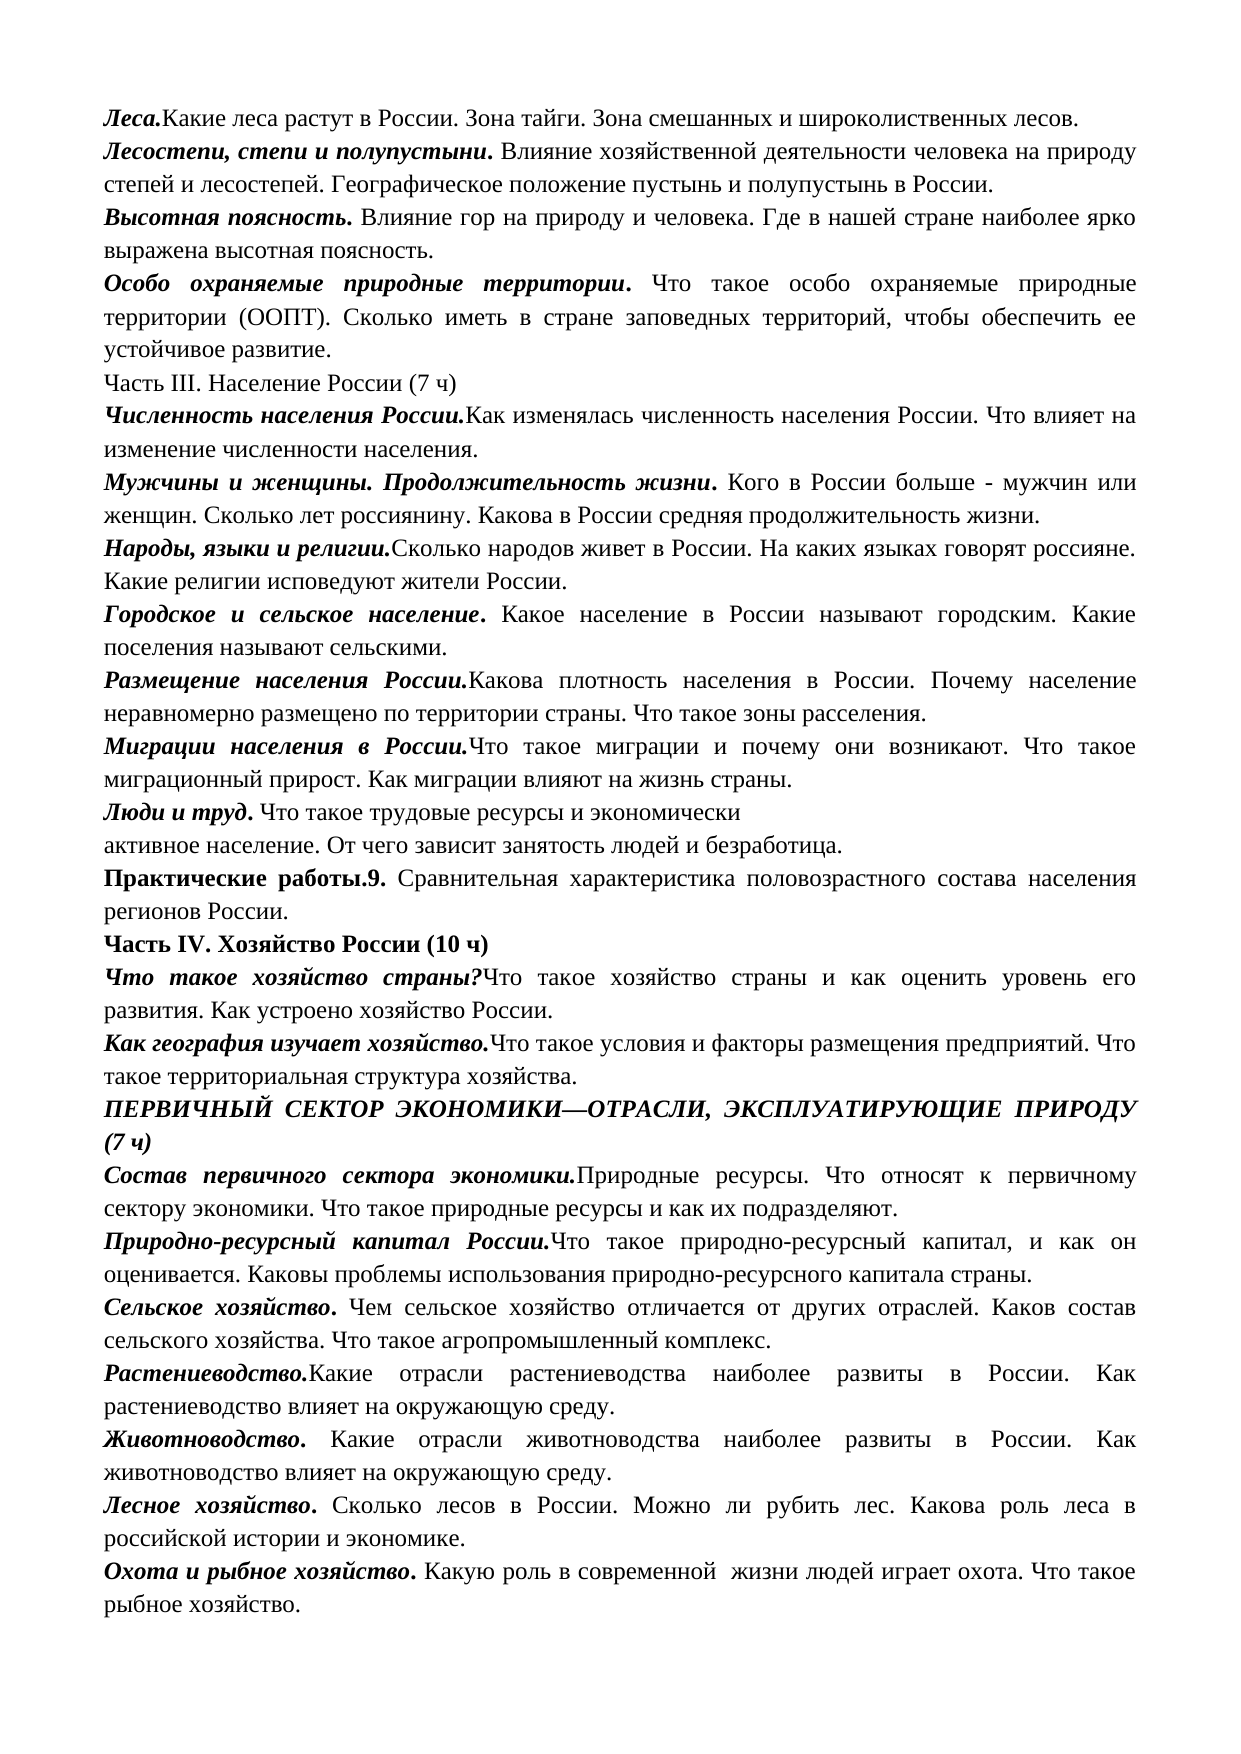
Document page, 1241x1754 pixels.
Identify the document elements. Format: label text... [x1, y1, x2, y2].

text Растениеводство.Какие отрасли растениеводства наиболее развиты в России. Как растениеводство влияет на окружающую среду. [103, 1358, 1137, 1420]
text Охота и рыбное хозяйство. Какую роль в современной жизни людей играет охота. Что такое рыбное хозяйство. [103, 1556, 1137, 1618]
text Практические работы.9. Сравнительная характеристика половозрастного состава населения регионов России. [103, 863, 1137, 925]
text Что такое хозяйство страны?Что такое хозяйство страны и как оценить уровень его развития. Как устроено хозяйство России. [103, 962, 1137, 1024]
text активное население. От чего зависит занятость людей и безработица. [103, 830, 1137, 859]
text Часть IV. Хозяйство России (10 ч) [103, 929, 1137, 958]
text Народы, языки и религии.Сколько народов живет в России. На каких языках говорят россияне. Какие религии исповедуют жители России. [103, 533, 1137, 594]
text Высотная поясность. Влияние гор на природу и человека. Где в нашей стране наиболее ярко выражена высотная поясность. [103, 202, 1137, 264]
text Состав первичного сектора экономики.Природные ресурсы. Что относят к первичному сектору экономики. Что такое природные ресурсы и как их подразделяют. [103, 1160, 1137, 1222]
text Численность населения России.Как изменялась численность населения России. Что влияет на изменение численности населения. [103, 401, 1137, 462]
text Сельское хозяйство. Чем сельское хозяйство отличается от других отраслей. Каков состав сельского хозяйства. Что такое агропромышленный комплекс. [103, 1292, 1137, 1354]
text ПЕРВИЧНЫЙ СЕКТОР ЭКОНОМИКИ—ОТРАСЛИ, ЭКСПЛУАТИРУЮЩИЕ ПРИРОДУ (7 ч) [103, 1094, 1137, 1156]
text Как география изучает хозяйство.Что такое условия и факторы размещения предприятий. Что такое территориальная структура хозяйства. [103, 1028, 1137, 1090]
text Люди и труд. Что такое трудовые ресурсы и экономически [103, 797, 1137, 826]
text Размещение населения России.Какова плотность населения в России. Почему население неравномерно размещено по территории страны. Что такое зоны расселения. [103, 665, 1137, 727]
text Городское и сельское население. Какое население в России называют городским. Какие поселения называют сельскими. [103, 599, 1137, 661]
text Мужчины и женщины. Продолжительность жизни. Кого в России больше - мужчин или женщин. Сколько лет россиянину. Какова в России средняя продолжительность жизни. [103, 467, 1137, 528]
text Животноводство. Какие отрасли животноводства наиболее развиты в России. Как животноводство влияет на окружающую среду. [103, 1424, 1137, 1486]
text Лесное хозяйство. Сколько лесов в России. Можно ли рубить лес. Какова роль леса в российской истории и экономике. [103, 1490, 1137, 1552]
text Особо охраняемые природные территории. Что такое особо охраняемые природные территории (ООПТ). Сколько иметь в стране заповедных территорий, чтобы обеспечить ее устойчивое развитие. [103, 268, 1137, 363]
text Леса.Какие леса растут в России. Зона тайги. Зона смешанных и широколиственных лесов. [103, 103, 1137, 132]
text Миграции населения в России.Что такое миграции и почему они возникают. Что такое миграционный прирост. Как миграции влияют на жизнь страны. [103, 731, 1137, 793]
text Лесостепи, степи и полупустыни. Влияние хозяйственной деятельности человека на природу степей и лесостепей. Географическое положение пустынь и полупустынь в России. [103, 136, 1137, 198]
text Часть III. Население России (7 ч) [103, 368, 1137, 396]
text Природно-ресурсный капитал России.Что такое природно-ресурсный капитал, и как он оценивается. Каковы проблемы использования природно-ресурсного капитала страны. [103, 1226, 1137, 1288]
